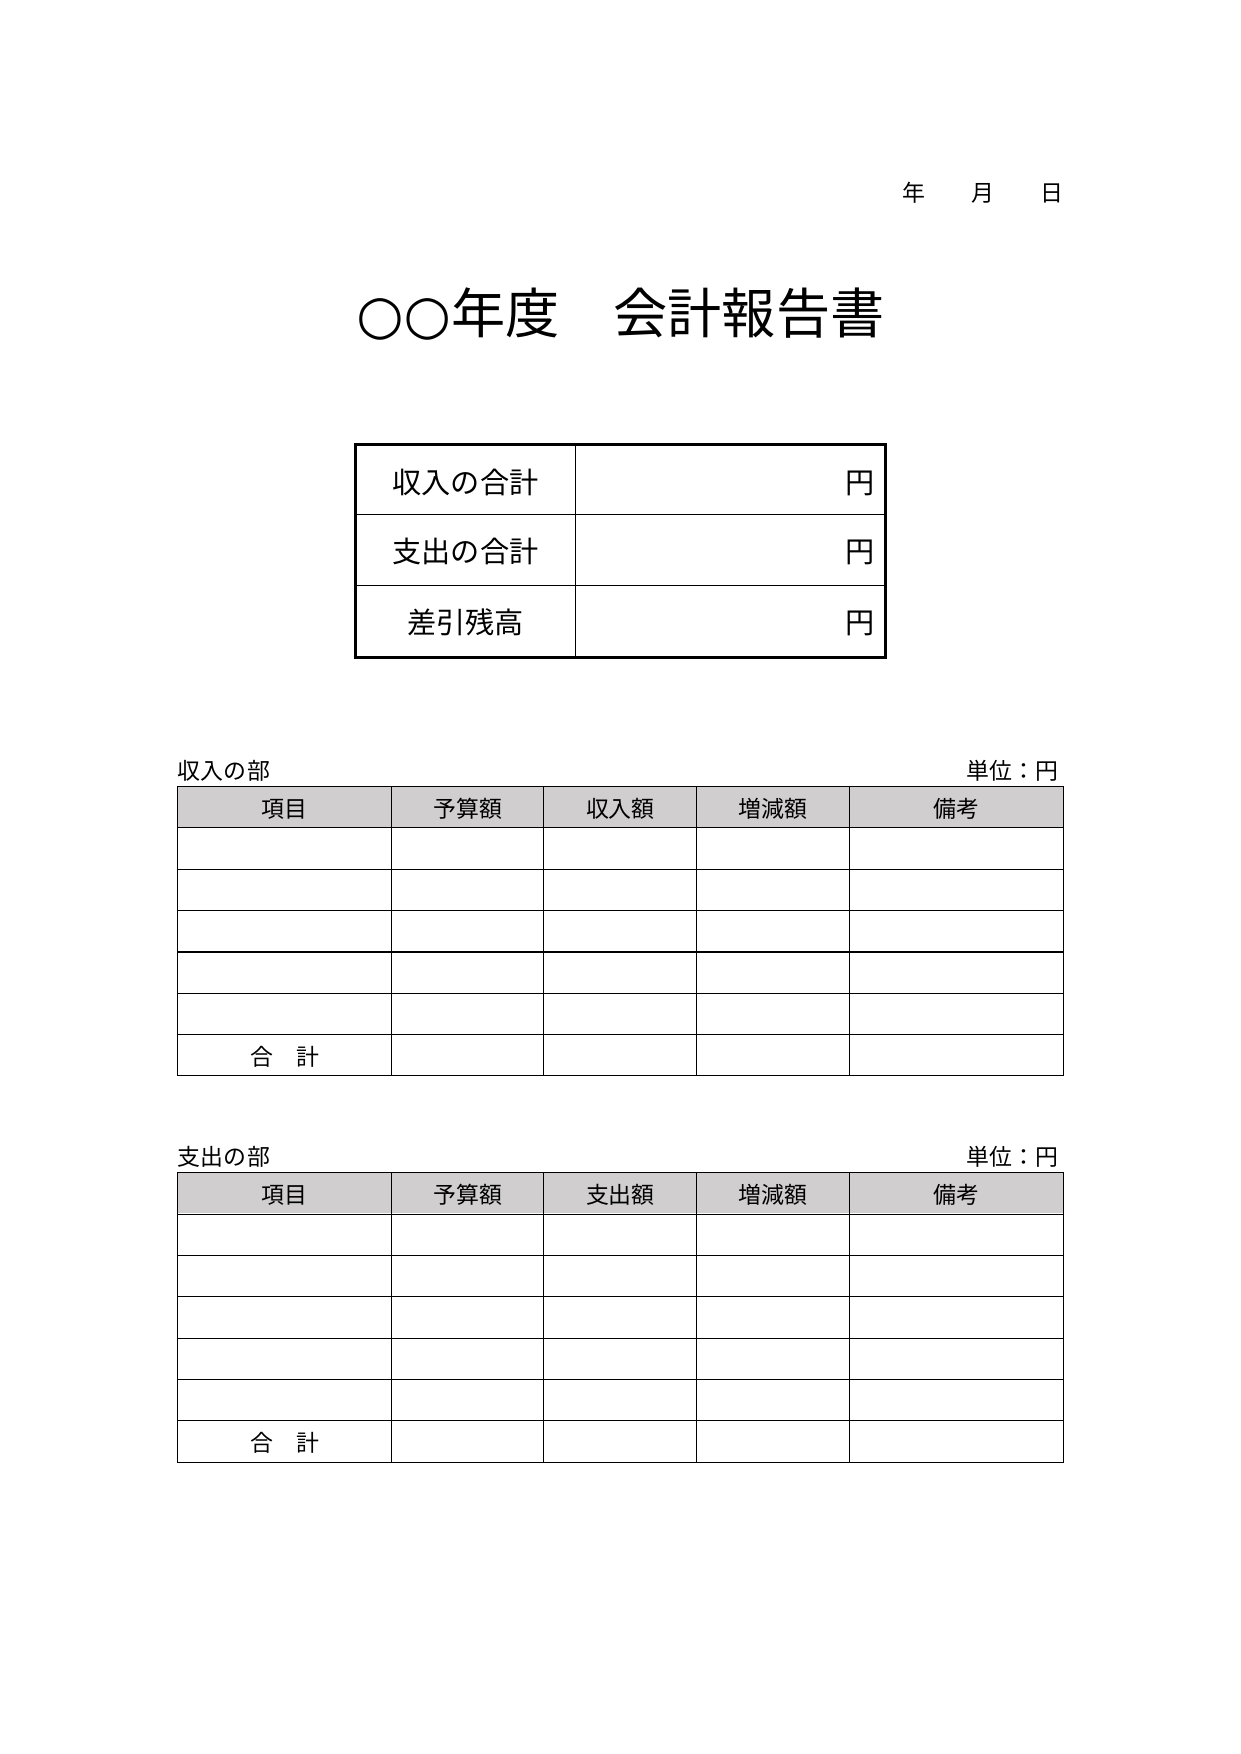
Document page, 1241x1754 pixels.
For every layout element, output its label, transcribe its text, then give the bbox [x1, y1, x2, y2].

table_cell [392, 994, 543, 1034]
table_cell [544, 953, 696, 993]
table_header 予算額 [392, 787, 543, 827]
table_cell [850, 828, 1063, 869]
table_cell [850, 1421, 1063, 1462]
table_cell [392, 1297, 543, 1338]
table_header 増減額 [697, 1173, 849, 1213]
table_cell [178, 1339, 391, 1379]
table_cell [697, 1297, 849, 1338]
table_cell [850, 1339, 1063, 1379]
table_cell [392, 1380, 543, 1420]
table_cell [178, 1256, 391, 1296]
table_cell [392, 953, 543, 993]
table_cell [544, 828, 696, 869]
table_cell [392, 828, 543, 869]
table_cell [544, 1421, 696, 1462]
table_cell 支出の合計 [357, 515, 575, 585]
table_cell [544, 1256, 696, 1296]
table_cell [697, 828, 849, 869]
table_header 収入額 [544, 787, 696, 827]
table_cell [178, 828, 391, 869]
table_cell [850, 994, 1063, 1034]
table_cell [544, 1035, 696, 1075]
table_header 増減額 [697, 787, 849, 827]
table_cell [178, 870, 391, 910]
table_cell [392, 1215, 543, 1255]
table_cell [850, 1035, 1063, 1075]
table_cell 円 [576, 515, 884, 585]
table_cell [544, 1380, 696, 1420]
table_cell [697, 1215, 849, 1255]
table_cell [697, 1339, 849, 1379]
table_header 予算額 [392, 1173, 543, 1213]
table_cell [392, 1256, 543, 1296]
table_header 円 [576, 446, 884, 514]
table_cell [850, 1380, 1063, 1420]
table_cell [697, 994, 849, 1034]
table_cell [850, 953, 1063, 993]
table_cell 合 計 [178, 1421, 391, 1462]
table_cell [392, 1421, 543, 1462]
table_cell [850, 1215, 1063, 1255]
table_cell [392, 870, 543, 910]
table_cell [697, 870, 849, 910]
table_header 支出額 [544, 1173, 696, 1213]
table_cell [178, 1380, 391, 1420]
table_cell [178, 911, 391, 951]
table_cell [850, 1256, 1063, 1296]
table_cell 円 [576, 586, 884, 656]
text ○○年度 会計報告書 [177, 271, 1063, 349]
table_cell [697, 911, 849, 951]
table_cell [544, 870, 696, 910]
table_cell [850, 870, 1063, 910]
table_cell [392, 1035, 543, 1075]
table_cell [850, 1297, 1063, 1338]
table_cell [697, 1035, 849, 1075]
text 収入の部 単位：円 [177, 753, 1063, 786]
table_cell 差引残高 [357, 586, 575, 656]
table_cell [850, 911, 1063, 951]
table_header 収入の合計 [357, 446, 575, 514]
text 年 月 日 [177, 175, 1063, 208]
table_cell [178, 1215, 391, 1255]
table_cell [697, 1380, 849, 1420]
table_header 項目 [178, 1173, 391, 1213]
table_header 項目 [178, 787, 391, 827]
table_cell [697, 1421, 849, 1462]
table_cell [544, 1297, 696, 1338]
table_header 備考 [850, 787, 1063, 827]
table_cell [544, 994, 696, 1034]
table_cell [544, 1339, 696, 1379]
table_cell [178, 994, 391, 1034]
table_cell [697, 953, 849, 993]
table_cell 合 計 [178, 1035, 391, 1075]
table_cell [178, 1297, 391, 1338]
table_cell [178, 953, 391, 993]
table_cell [697, 1256, 849, 1296]
text 支出の部 単位：円 [177, 1139, 1063, 1172]
table_cell [544, 1215, 696, 1255]
table_cell [392, 911, 543, 951]
table_cell [544, 911, 696, 951]
table_cell [392, 1339, 543, 1379]
table_header 備考 [850, 1173, 1063, 1213]
